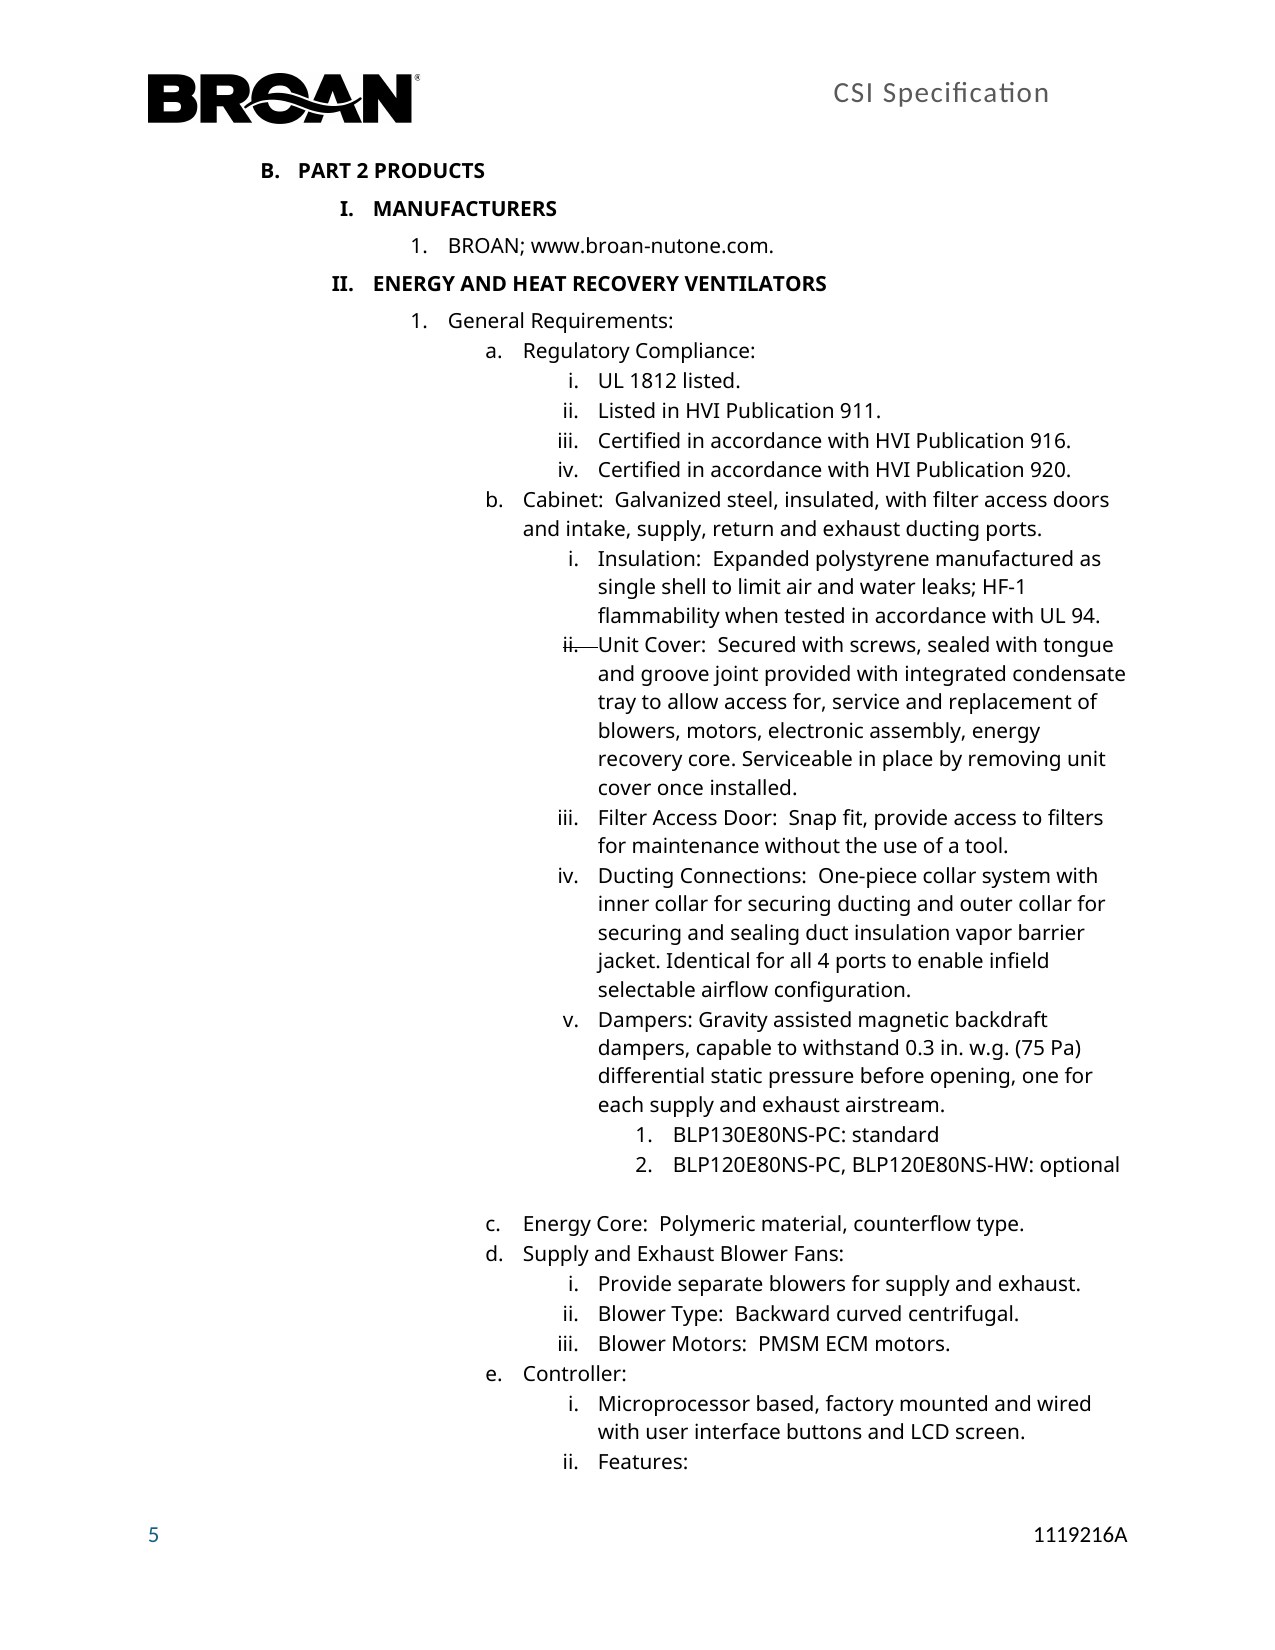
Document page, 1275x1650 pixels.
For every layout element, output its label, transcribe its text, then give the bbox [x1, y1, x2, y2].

text Unit Cover: Secured with screws, sealed with tongue and groove joint provided with integrated condensate tray to allow access for, service and replacement of blowers, motors, electronic assembly, energy recovery core. Serviceable in place by removing unit cover once installed. [579, 631, 1127, 801]
text BROAN; www.broan-nutone.com. [410, 231, 1127, 260]
picture [148, 73, 421, 124]
text Certified in accordance with HVI Publication 916. [579, 426, 1127, 454]
text Listed in HVI Publication 911. [579, 396, 1127, 424]
text Features: [579, 1447, 1127, 1476]
text Provide separate blowers for supply and exhaust. [579, 1269, 1127, 1298]
text Energy Core: Polymeric material, counterflow type. [485, 1209, 1127, 1238]
text General Requirements: [410, 306, 1127, 334]
text Blower Type: Backward curved centrifugal. [579, 1299, 1127, 1328]
text Filter Access Door: Snap fit, provide access to filters for maintenance without the use of a tool. [579, 803, 1127, 859]
text BLP130E80NS-PC: standard [635, 1120, 1127, 1148]
text Energy and Heat Recovery Ventilators [354, 269, 1127, 297]
text Certified in accordance with HVI Publication 920. [579, 456, 1127, 484]
text Supply and Exhaust Blower Fans: [485, 1239, 1127, 1268]
text Blower Motors: PMSM ECM motors. [579, 1329, 1127, 1358]
text PART 2 PRODUCTS [260, 157, 1127, 185]
text BLP120E80NS-PC, BLP120E80NS-HW: optional [635, 1150, 1127, 1178]
text Regulatory Compliance: [485, 336, 1127, 364]
text Ducting Connections: One-piece collar system with inner collar for securing ducting and outer collar for securing and sealing duct insulation vapor barrier jacket. Identical for all 4 ports to enable infield selectable airflow configuration. [579, 861, 1127, 1003]
text Controller: [485, 1359, 1127, 1387]
text Insulation: Expanded polystyrene manufactured as single shell to limit air and water leaks; HF-1 flammability when tested in accordance with UL 94. [579, 544, 1127, 629]
text Manufacturers [354, 194, 1127, 222]
text Microprocessor based, factory mounted and wired with user interface buttons and LCD screen. [579, 1389, 1127, 1446]
text Cabinet: Galvanized steel, insulated, with filter access doors and intake, supply, return and exhaust ducting ports. [485, 486, 1127, 542]
text Dampers: Gravity assisted magnetic backdraft dampers, capable to withstand 0.3 in. w.g. (75 Pa) differential static pressure before opening, one for each supply and exhaust airstream. [579, 1005, 1127, 1118]
text UL 1812 listed. [579, 366, 1127, 394]
